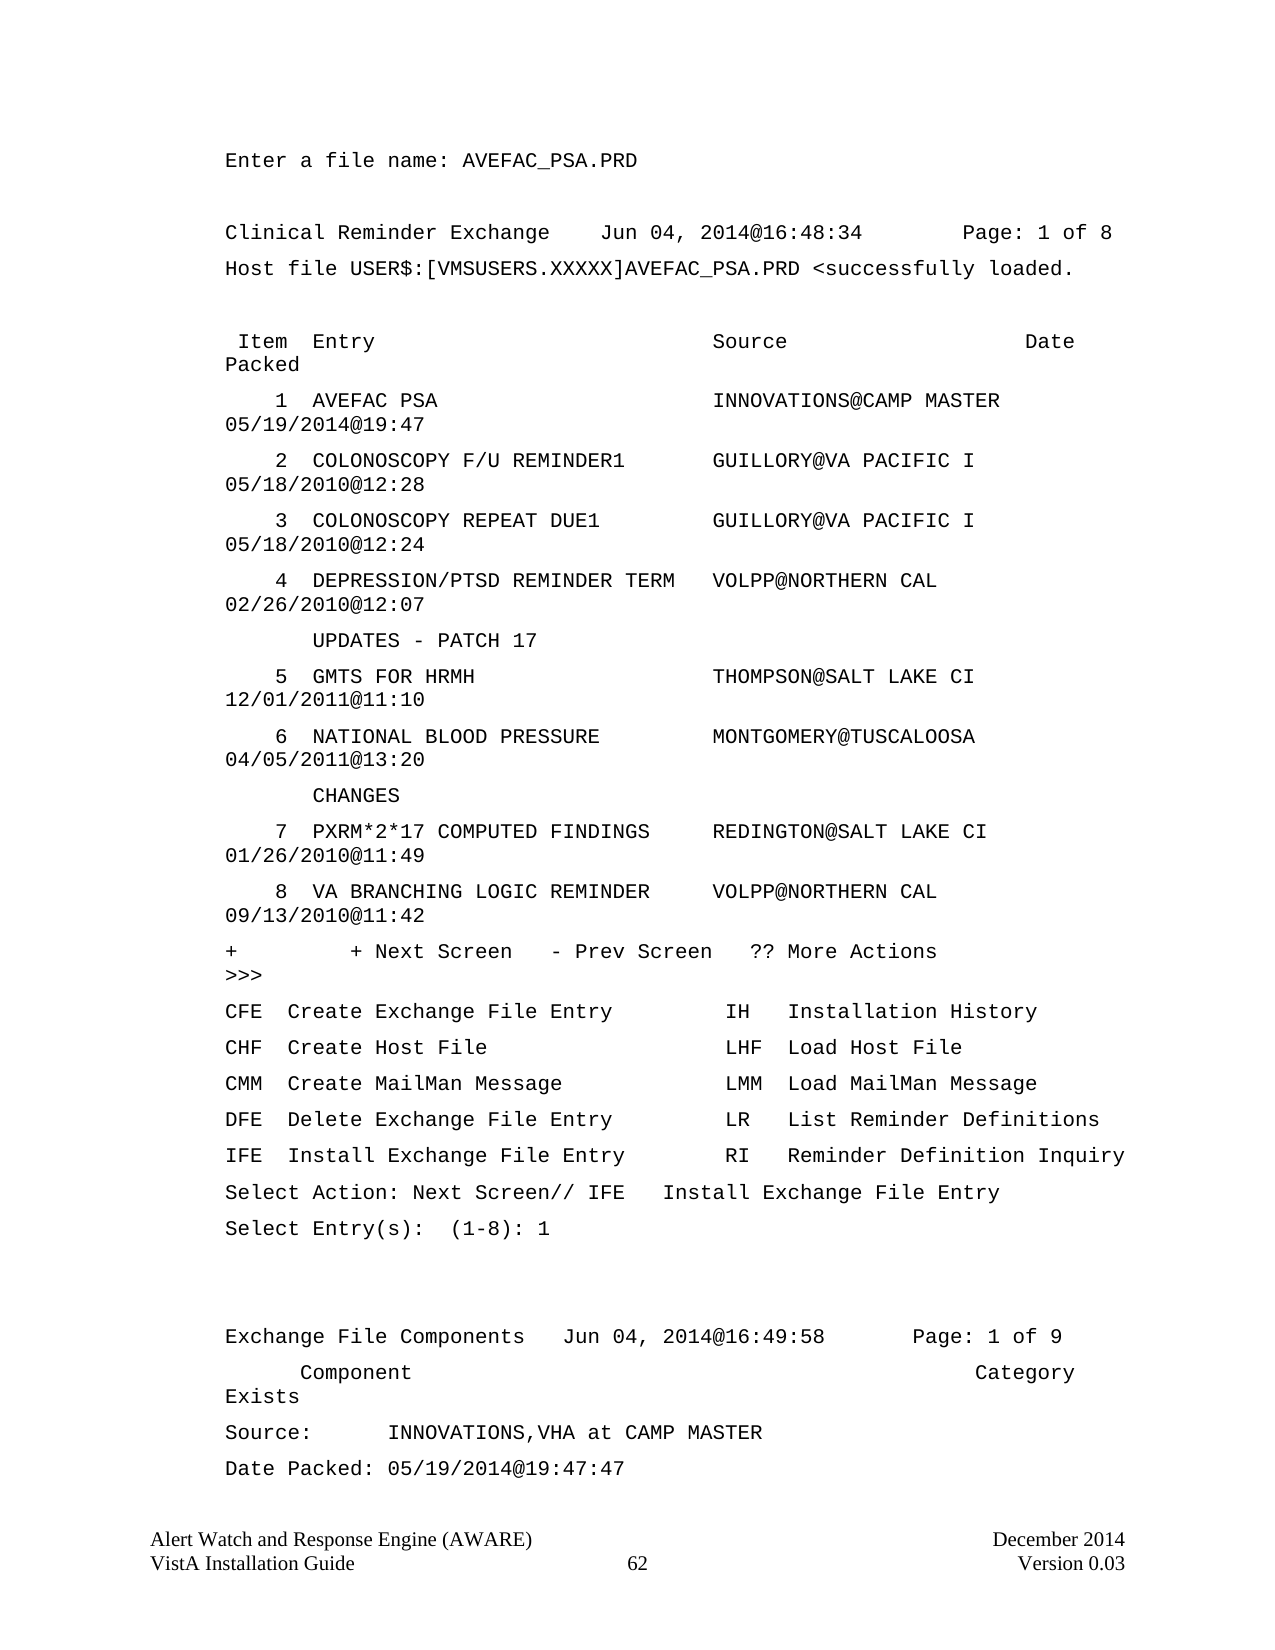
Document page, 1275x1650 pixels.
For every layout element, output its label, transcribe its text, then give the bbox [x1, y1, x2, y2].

text Host file USER$:[VMSUSERS.XXXXX]AVEFAC_PSA.PRD <successfully loaded. [225, 258, 1125, 282]
text 2 COLONOSCOPY F/U REMINDER1 GUILLORY@VA PACIFIC I 05/18/2010@12:28 [225, 450, 1125, 498]
text 6 NATIONAL BLOOD PRESSURE MONTGOMERY@TUSCALOOSA 04/05/2011@13:20 [225, 726, 1125, 773]
text Enter a file name: AVEFAC_PSA.PRD [225, 150, 1125, 174]
text Select Entry(s): (1-8): 1 [225, 1218, 1125, 1241]
text Item Entry Source Date Packed [225, 331, 1125, 378]
text CHANGES [225, 785, 1125, 809]
text Select Action: Next Screen// IFE Install Exchange File Entry [225, 1182, 1125, 1205]
text CMM Create MailMan Message LMM Load MailMan Message [225, 1073, 1125, 1097]
text IFE Install Exchange File Entry RI Reminder Definition Inquiry [225, 1146, 1125, 1169]
text CHF Create Host File LHF Load Host File [225, 1037, 1125, 1061]
text 3 COLONOSCOPY REPEAT DUE1 GUILLORY@VA PACIFIC I 05/18/2010@12:24 [225, 510, 1125, 557]
text Source: INNOVATIONS,VHA at CAMP MASTER [225, 1422, 1125, 1446]
text UPDATES - PATCH 17 [225, 630, 1125, 653]
text CFE Create Exchange File Entry IH Installation History [225, 1001, 1125, 1024]
text + + Next Screen - Prev Screen ?? More Actions >>> [225, 941, 1125, 988]
text 5 GMTS FOR HRMH THOMPSON@SALT LAKE CI 12/01/2011@11:10 [225, 666, 1125, 713]
text 4 DEPRESSION/PTSD REMINDER TERM VOLPP@NORTHERN CAL 02/26/2010@12:07 [225, 570, 1125, 617]
text DFE Delete Exchange File Entry LR List Reminder Definitions [225, 1109, 1125, 1133]
text Date Packed: 05/19/2014@19:47:47 [225, 1458, 1125, 1482]
text Component Category Exists [225, 1362, 1125, 1410]
text 8 VA BRANCHING LOGIC REMINDER VOLPP@NORTHERN CAL 09/13/2010@11:42 [225, 881, 1125, 929]
text 7 PXRM*2*17 COMPUTED FINDINGS REDINGTON@SALT LAKE CI 01/26/2010@11:49 [225, 822, 1125, 869]
text Clinical Reminder Exchange Jun 04, 2014@16:48:34 Page: 1 of 8 [225, 222, 1125, 246]
text 1 AVEFAC PSA INNOVATIONS@CAMP MASTER 05/19/2014@19:47 [225, 391, 1125, 438]
text Exchange File Components Jun 04, 2014@16:49:58 Page: 1 of 9 [225, 1326, 1125, 1350]
